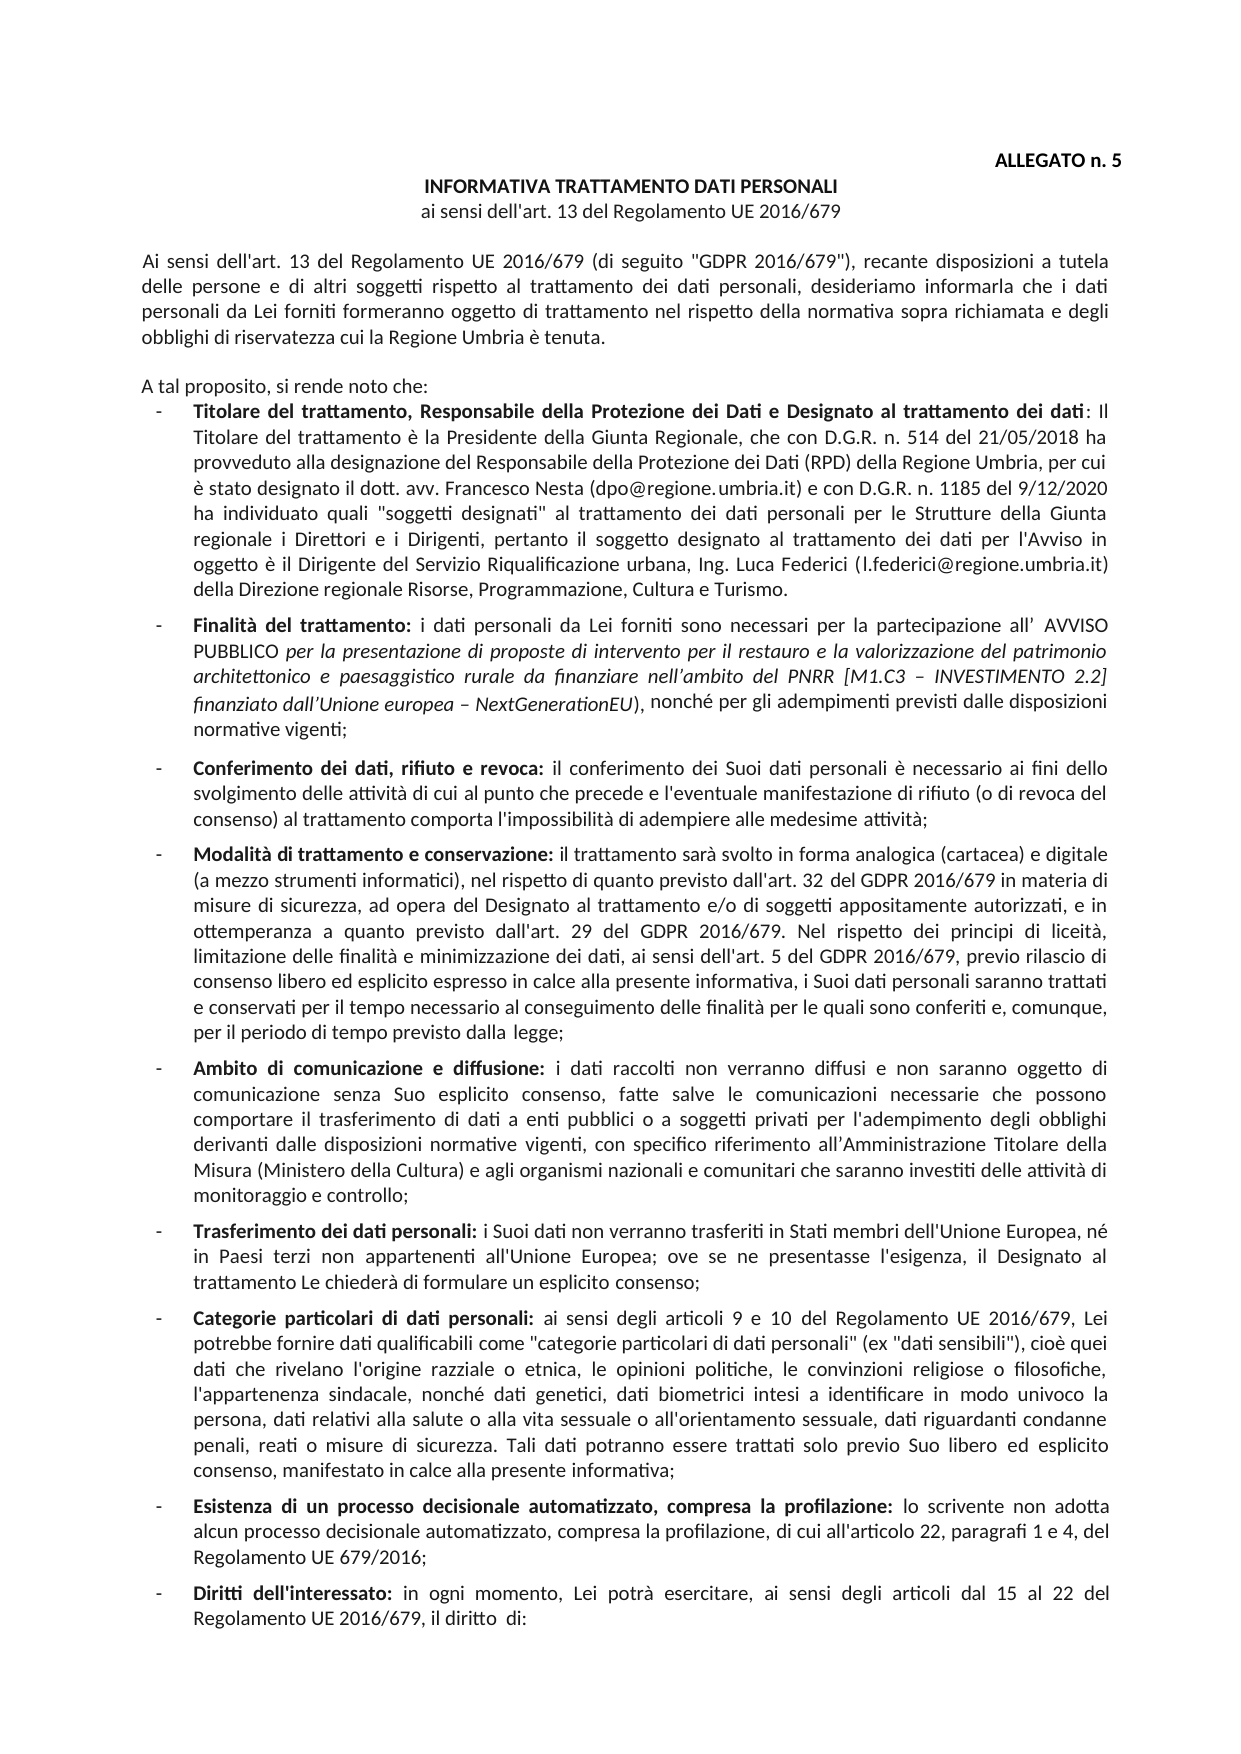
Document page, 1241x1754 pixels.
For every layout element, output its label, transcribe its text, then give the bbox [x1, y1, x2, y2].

list Categorie particolari di dati personali: ai sensi degli articoli 9 e 10 del Regolamento UE 2016/679, Lei potrebbe fornire dati qualificabili come "categorie particolari di dati personali" (ex "dati sensibili"), cioè quei dati che rivelano l'origine razziale o etnica, le opinioni politiche, le convinzioni religiose o filosofiche, l'appartenenza sindacale, nonché dati genetici, dati biometrici intesi a identificare in modo univoco la persona, dati relativi alla salute o alla vita sessuale o all'orientamento sessuale, dati riguardanti condanne penali, reati o misure di sicurezza. Tali dati potranno essere trattati solo previo Suo libero ed esplicito consenso, manifestato in calce alla presente informativa; [156, 1305, 1108, 1483]
text A tal proposito, si rende noto che: [141, 373, 1122, 399]
list Trasferimento dei dati personali: i Suoi dati non verranno trasferiti in Stati membri dell'Unione Europea, né in Paesi terzi non appartenenti all'Unione Europea; ove se ne presentasse l'esigenza, il Designato al trattamento Le chiederà di formulare un esplicito consenso; [156, 1218, 1108, 1294]
text Ai sensi dell'art. 13 del Regolamento UE 2016/679 (di seguito "GDPR 2016/679"), recante disposizioni a tutela delle persone e di altri soggetti rispetto al trattamento dei dati personali, desideriamo informarla che i dati personali da Lei forniti formeranno oggetto di trattamento nel rispetto della normativa sopra richiamata e degli obblighi di riservatezza cui la Regione Umbria è tenuta. [141, 248, 1110, 349]
list Titolare del trattamento, Responsabile della Protezione dei Dati e Designato al trattamento dei dati: Il Titolare del trattamento è la Presidente della Giunta Regionale, che con D.G.R. n. 514 del 21/05/2018 ha provveduto alla designazione del Responsabile della Protezione dei Dati (RPD) della Regione Umbria, per cui è stato designato il dott. avv. Francesco Nesta (dpo@regione.umbria.it) e con D.G.R. n. 1185 del 9/12/2020 ha individuato quali "soggetti designati" al trattamento dei dati personali per le Strutture della Giunta regionale i Direttori e i Dirigenti, pertanto il soggetto designato al trattamento dei dati per l'Avviso in oggetto è il Dirigente del Servizio Riqualificazione urbana, Ing. Luca Federici (l.federici@regione.umbria.it) della Direzione regionale Risorse, Programmazione, Cultura e Turismo. [156, 399, 1108, 602]
list Diritti dell'interessato: in ogni momento, Lei potrà esercitare, ai sensi degli articoli dal 15 al 22 del Regolamento UE 2016/679, il diritto di: [156, 1580, 1110, 1631]
text INFORMATIVA TRATTAMENTO DATI PERSONALI [324, 173, 938, 198]
list Conferimento dei dati, rifiuto e revoca: il conferimento dei Suoi dati personali è necessario ai fini dello svolgimento delle attività di cui al punto che precede e l'eventuale manifestazione di rifiuto (o di revoca del consenso) al trattamento comporta l'impossibilità di adempiere alle medesime attività; [156, 755, 1108, 831]
text ALLEGATO n. 5 [118, 148, 1122, 173]
text ai sensi dell'art. 13 del Regolamento UE 2016/679 [324, 198, 938, 224]
list Finalità del trattamento: i dati personali da Lei forniti sono necessari per la partecipazione all’ AVVISO PUBBLICO per la presentazione di proposte di intervento per il restauro e la valorizzazione del patrimonio architettonico e paesaggistico rurale da finanziare nell’ambito del PNRR [M1.C3 – INVESTIMENTO 2.2] finanziato dall’Unione europea – NextGenerationEU), nonché per gli adempimenti previsti dalle disposizioni normative vigenti; [156, 612, 1108, 744]
list Ambito di comunicazione e diffusione: i dati raccolti non verranno diffusi e non saranno oggetto di comunicazione senza Suo esplicito consenso, fatte salve le comunicazioni necessarie che possono comportare il trasferimento di dati a enti pubblici o a soggetti privati per l'adempimento degli obblighi derivanti dalle disposizioni normative vigenti, con specifico riferimento all’Amministrazione Titolare della Misura (Ministero della Cultura) e agli organismi nazionali e comunitari che saranno investiti delle attività di monitoraggio e controllo; [156, 1055, 1108, 1208]
list Esistenza di un processo decisionale automatizzato, compresa la profilazione: lo scrivente non adotta alcun processo decisionale automatizzato, compresa la profilazione, di cui all'articolo 22, paragrafi 1 e 4, del Regolamento UE 679/2016; [156, 1493, 1110, 1569]
list Modalità di trattamento e conservazione: il trattamento sarà svolto in forma analogica (cartacea) e digitale (a mezzo strumenti informatici), nel rispetto di quanto previsto dall'art. 32 del GDPR 2016/679 in materia di misure di sicurezza, ad opera del Designato al trattamento e/o di soggetti appositamente autorizzati, e in ottemperanza a quanto previsto dall'art. 29 del GDPR 2016/679. Nel rispetto dei principi di liceità, limitazione delle finalità e minimizzazione dei dati, ai sensi dell'art. 5 del GDPR 2016/679, previo rilascio di consenso libero ed esplicito espresso in calce alla presente informativa, i Suoi dati personali saranno trattati e conservati per il tempo necessario al conseguimento delle finalità per le quali sono conferiti e, comunque, per il periodo di tempo previsto dalla legge; [156, 842, 1108, 1045]
